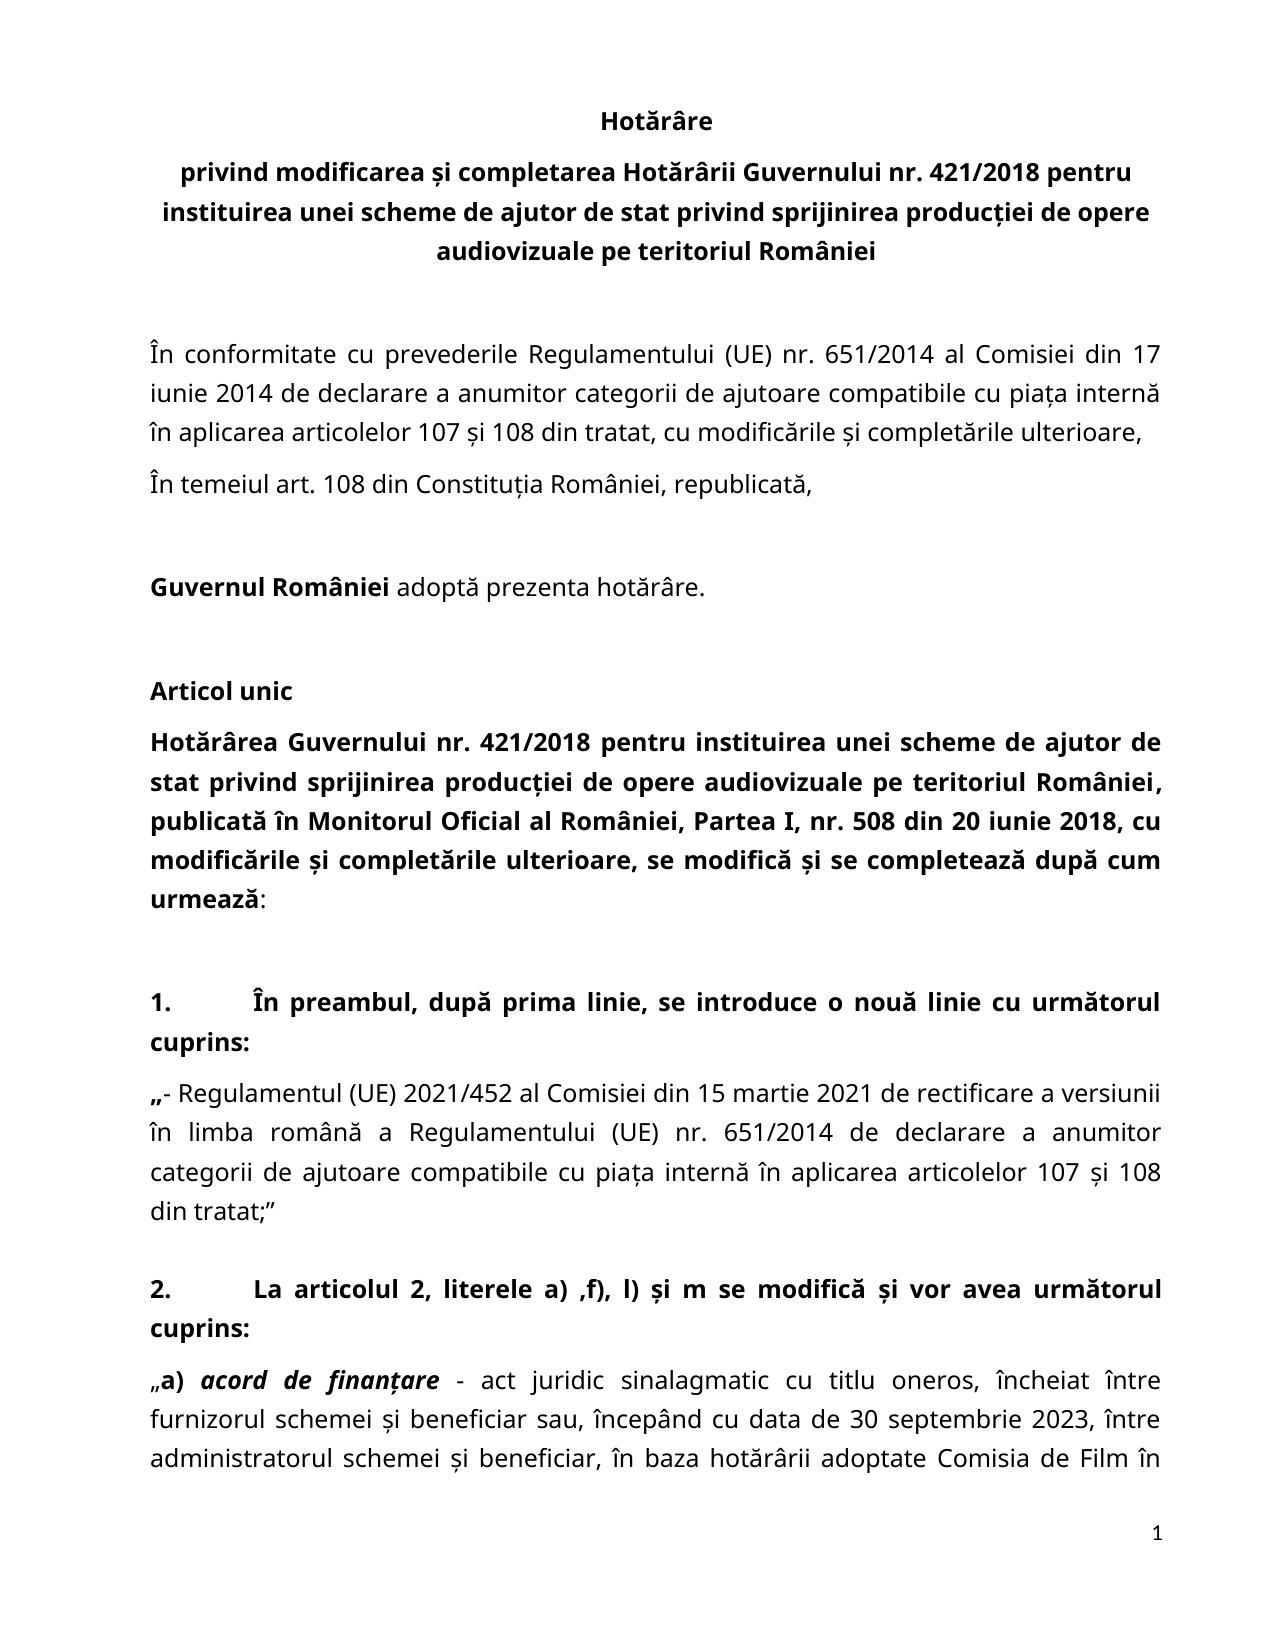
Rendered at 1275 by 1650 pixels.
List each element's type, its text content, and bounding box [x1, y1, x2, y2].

text Articol unic [150, 673, 1162, 707]
list La articolul 2, literele a) ,f), l) şi m se modifică și vor avea următorul cuprins: [150, 1272, 1162, 1345]
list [150, 1363, 1162, 1475]
text Hotărâre [150, 103, 1162, 137]
text Guvernul României adoptă prezenta hotărâre. [150, 570, 1162, 604]
list Hotărârea Guvernului nr. 421/2018 pentru instituirea unei scheme de ajutor de stat privind sprijinirea producţiei de opere audiovizuale pe teritoriul României, publicată în Monitorul Oficial al României, Partea I, nr. 508 din 20 iunie 2018, cu modificările şi completările ulterioare, se modifică şi se completează după cum urmează: [150, 725, 1162, 916]
text „- Regulamentul (UE) 2021/452 al Comisiei din 15 martie 2021 de rectificare a versiunii în limba română a Regulamentului (UE) nr. 651/2014 de declarare a anumitor categorii de ajutoare compatibile cu piața internă în aplicarea articolelor 107 și 108 din tratat;” [150, 1076, 1162, 1227]
list În preambul, după prima linie, se introduce o nouă linie cu următorul cuprins: [150, 985, 1162, 1058]
list În conformitate cu prevederile Regulamentului (UE) nr. 651/2014 al Comisiei din 17 iunie 2014 de declarare a anumitor categorii de ajutoare compatibile cu piaţa internă în aplicarea articolelor 107 şi 108 din tratat, cu modificările şi completările ulterioare, [150, 337, 1162, 449]
list În temeiul art. 108 din Constituția României, republicată, [150, 467, 1162, 501]
text privind modificarea şi completarea Hotărârii Guvernului nr. 421/2018 pentru instituirea unei scheme de ajutor de stat privind sprijinirea producţiei de opere audiovizuale pe teritoriul României [150, 155, 1162, 267]
